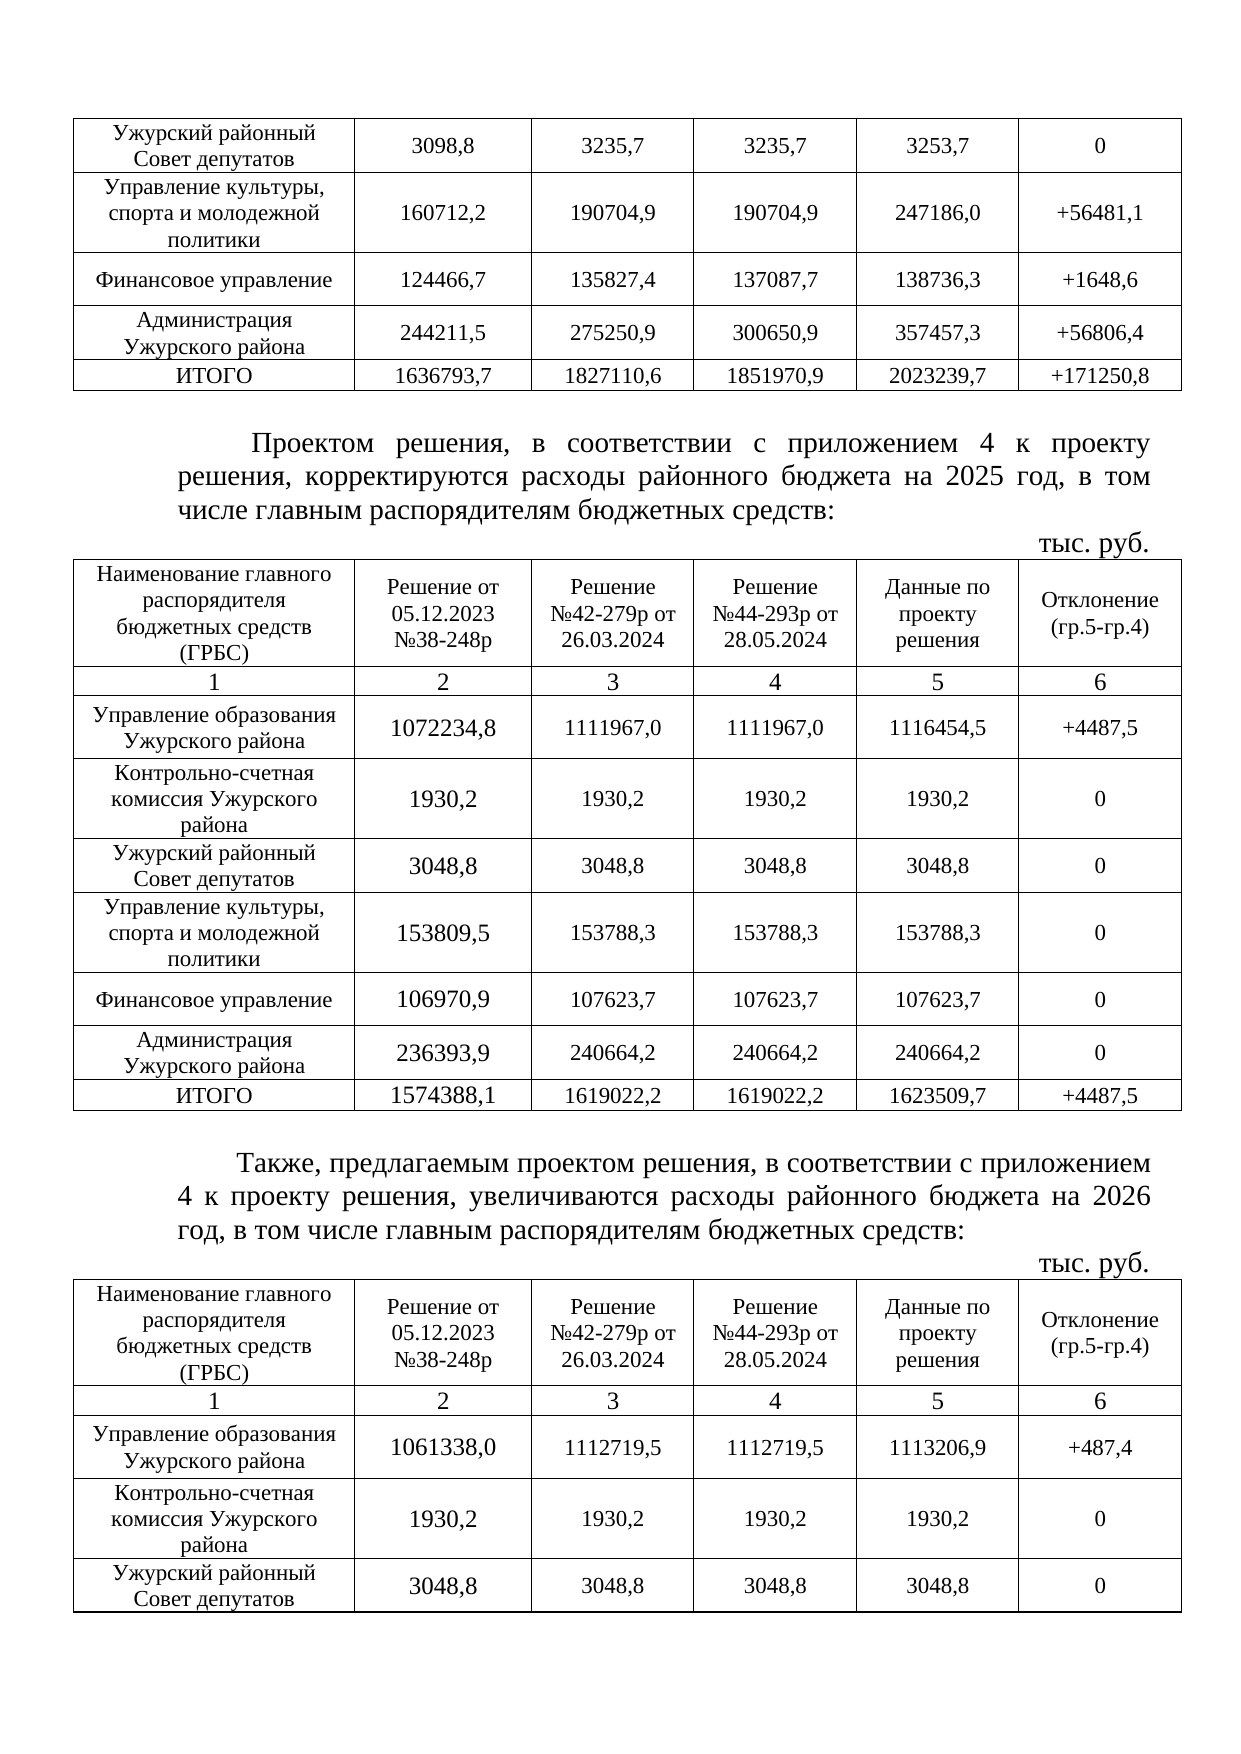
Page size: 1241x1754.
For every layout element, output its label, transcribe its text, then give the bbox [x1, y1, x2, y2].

table_cell 5 [857, 1386, 1018, 1415]
table_cell +56806,4 [1019, 306, 1181, 359]
table_cell Финансовое управление [74, 253, 354, 305]
table_cell 3 [532, 667, 693, 695]
table_cell 1619022,2 [694, 1080, 856, 1110]
table_cell 3253,7 [857, 119, 1018, 172]
table_cell 275250,9 [532, 306, 693, 359]
table_cell 1930,2 [355, 759, 531, 838]
table_cell 1930,2 [694, 1479, 856, 1558]
table_cell 135827,4 [532, 253, 693, 305]
table_cell 1111967,0 [532, 696, 693, 758]
table_cell 0 [1019, 1559, 1181, 1611]
table_cell 3048,8 [857, 839, 1018, 892]
table_cell 1930,2 [694, 759, 856, 838]
table_cell 1 [74, 667, 354, 695]
table_cell 106970,9 [355, 973, 531, 1025]
table_cell Ужурский районный Совет депутатов [74, 119, 354, 172]
table_cell 247186,0 [857, 173, 1018, 252]
table_cell 1636793,7 [355, 360, 531, 390]
table_cell 1827110,6 [532, 360, 693, 390]
table_cell Администрация Ужурского района [74, 306, 354, 359]
text Проектом решения, в соответствии с приложением 4 к проекту решения, корректируются расходы районного бюджета на 2025 год, в том числе главным распорядителям бюджетных средств: [177, 425, 1152, 526]
table_cell 6 [1019, 667, 1181, 695]
table_cell 0 [1019, 839, 1181, 892]
table_cell 0 [1019, 973, 1181, 1025]
table_cell 3048,8 [355, 1559, 531, 1611]
text тыс. руб. [177, 526, 1152, 559]
table_cell 4 [694, 667, 856, 695]
table_cell 1623509,7 [857, 1080, 1018, 1110]
table_cell 1619022,2 [532, 1080, 693, 1110]
table_cell 3048,8 [694, 839, 856, 892]
table_cell 3 [532, 1386, 693, 1415]
table_cell 190704,9 [694, 173, 856, 252]
table_cell 240664,2 [694, 1026, 856, 1079]
table_cell ИТОГО [74, 1080, 354, 1110]
table_cell 107623,7 [694, 973, 856, 1025]
table_cell 3235,7 [694, 119, 856, 172]
table_cell 1116454,5 [857, 696, 1018, 758]
table_cell 153788,3 [532, 893, 693, 972]
table_cell 5 [857, 667, 1018, 695]
table_cell Контрольно-счетная комиссия Ужурского района [74, 759, 354, 838]
table_cell Администрация Ужурского района [74, 1026, 354, 1079]
table_header Решение №44-293р от 28.05.2024 [694, 1280, 856, 1385]
table_cell 190704,9 [532, 173, 693, 252]
table_cell 138736,3 [857, 253, 1018, 305]
table_cell 244211,5 [355, 306, 531, 359]
table_cell 153809,5 [355, 893, 531, 972]
table_cell 1112719,5 [532, 1416, 693, 1478]
table_cell 1930,2 [532, 759, 693, 838]
table_header Отклонение (гр.5-гр.4) [1019, 560, 1181, 666]
table_cell ИТОГО [74, 360, 354, 390]
table_cell 2023239,7 [857, 360, 1018, 390]
text Также, предлагаемым проектом решения, в соответствии с приложением 4 к проекту решения, увеличиваются расходы районного бюджета на 2026 год, в том числе главным распорядителям бюджетных средств: [177, 1145, 1152, 1245]
table_cell Управление образования Ужурского района [74, 1416, 354, 1478]
table_cell 1930,2 [532, 1479, 693, 1558]
table_cell +171250,8 [1019, 360, 1181, 390]
table_cell 1 [74, 1386, 354, 1415]
table_cell Финансовое управление [74, 973, 354, 1025]
table_cell +4487,5 [1019, 1080, 1181, 1110]
text тыс. руб. [177, 1245, 1152, 1279]
table_cell 153788,3 [857, 893, 1018, 972]
table_cell 107623,7 [532, 973, 693, 1025]
table_cell Ужурский районный Совет депутатов [74, 839, 354, 892]
table_cell 357457,3 [857, 306, 1018, 359]
table_cell 240664,2 [532, 1026, 693, 1079]
table_header Данные по проекту решения [857, 1280, 1018, 1385]
table_header Решение №44-293р от 28.05.2024 [694, 560, 856, 666]
table_cell +4487,5 [1019, 696, 1181, 758]
table_cell 3048,8 [532, 1559, 693, 1611]
table_cell 3048,8 [694, 1559, 856, 1611]
table_cell +487,4 [1019, 1416, 1181, 1478]
table_cell Контрольно-счетная комиссия Ужурского района [74, 1479, 354, 1558]
table_cell 300650,9 [694, 306, 856, 359]
table_cell Управление образования Ужурского района [74, 696, 354, 758]
table_cell 4 [694, 1386, 856, 1415]
table_cell 3048,8 [857, 1559, 1018, 1611]
table_cell 3235,7 [532, 119, 693, 172]
table_cell 0 [1019, 1479, 1181, 1558]
table_cell 1851970,9 [694, 360, 856, 390]
table_cell 3048,8 [355, 839, 531, 892]
table_cell 1930,2 [857, 1479, 1018, 1558]
table_cell 2 [355, 1386, 531, 1415]
table_cell 2 [355, 667, 531, 695]
table_header Данные по проекту решения [857, 560, 1018, 666]
table_header Решение от 05.12.2023 №38-248р [355, 560, 531, 666]
table_cell 153788,3 [694, 893, 856, 972]
table_cell 3098,8 [355, 119, 531, 172]
table_cell 1111967,0 [694, 696, 856, 758]
table_cell 0 [1019, 893, 1181, 972]
table_cell Ужурский районный Совет депутатов [74, 1559, 354, 1611]
table_header Решение от 05.12.2023 №38-248р [355, 1280, 531, 1385]
table_header Отклонение (гр.5-гр.4) [1019, 1280, 1181, 1385]
table_cell 1930,2 [857, 759, 1018, 838]
table_cell 137087,7 [694, 253, 856, 305]
table_cell 1574388,1 [355, 1080, 531, 1110]
table_cell 1072234,8 [355, 696, 531, 758]
table_cell 1113206,9 [857, 1416, 1018, 1478]
table_cell 3048,8 [532, 839, 693, 892]
table_cell 6 [1019, 1386, 1181, 1415]
table_header Решение №42-279р от 26.03.2024 [532, 1280, 693, 1385]
table_cell 1112719,5 [694, 1416, 856, 1478]
table_cell 1930,2 [355, 1479, 531, 1558]
table_cell 124466,7 [355, 253, 531, 305]
table_cell Управление культуры, спорта и молодежной политики [74, 893, 354, 972]
table_cell 236393,9 [355, 1026, 531, 1079]
table_cell 0 [1019, 759, 1181, 838]
table_cell 0 [1019, 1026, 1181, 1079]
table_cell 160712,2 [355, 173, 531, 252]
table_cell 240664,2 [857, 1026, 1018, 1079]
table_cell 0 [1019, 119, 1181, 172]
table_cell Управление культуры, спорта и молодежной политики [74, 173, 354, 252]
table_cell 1061338,0 [355, 1416, 531, 1478]
table_header Решение №42-279р от 26.03.2024 [532, 560, 693, 666]
table_cell +1648,6 [1019, 253, 1181, 305]
table_cell +56481,1 [1019, 173, 1181, 252]
table_cell 107623,7 [857, 973, 1018, 1025]
table_header Наименование главного распорядителя бюджетных средств (ГРБС) [74, 1280, 354, 1385]
table_header Наименование главного распорядителя бюджетных средств (ГРБС) [74, 560, 354, 666]
